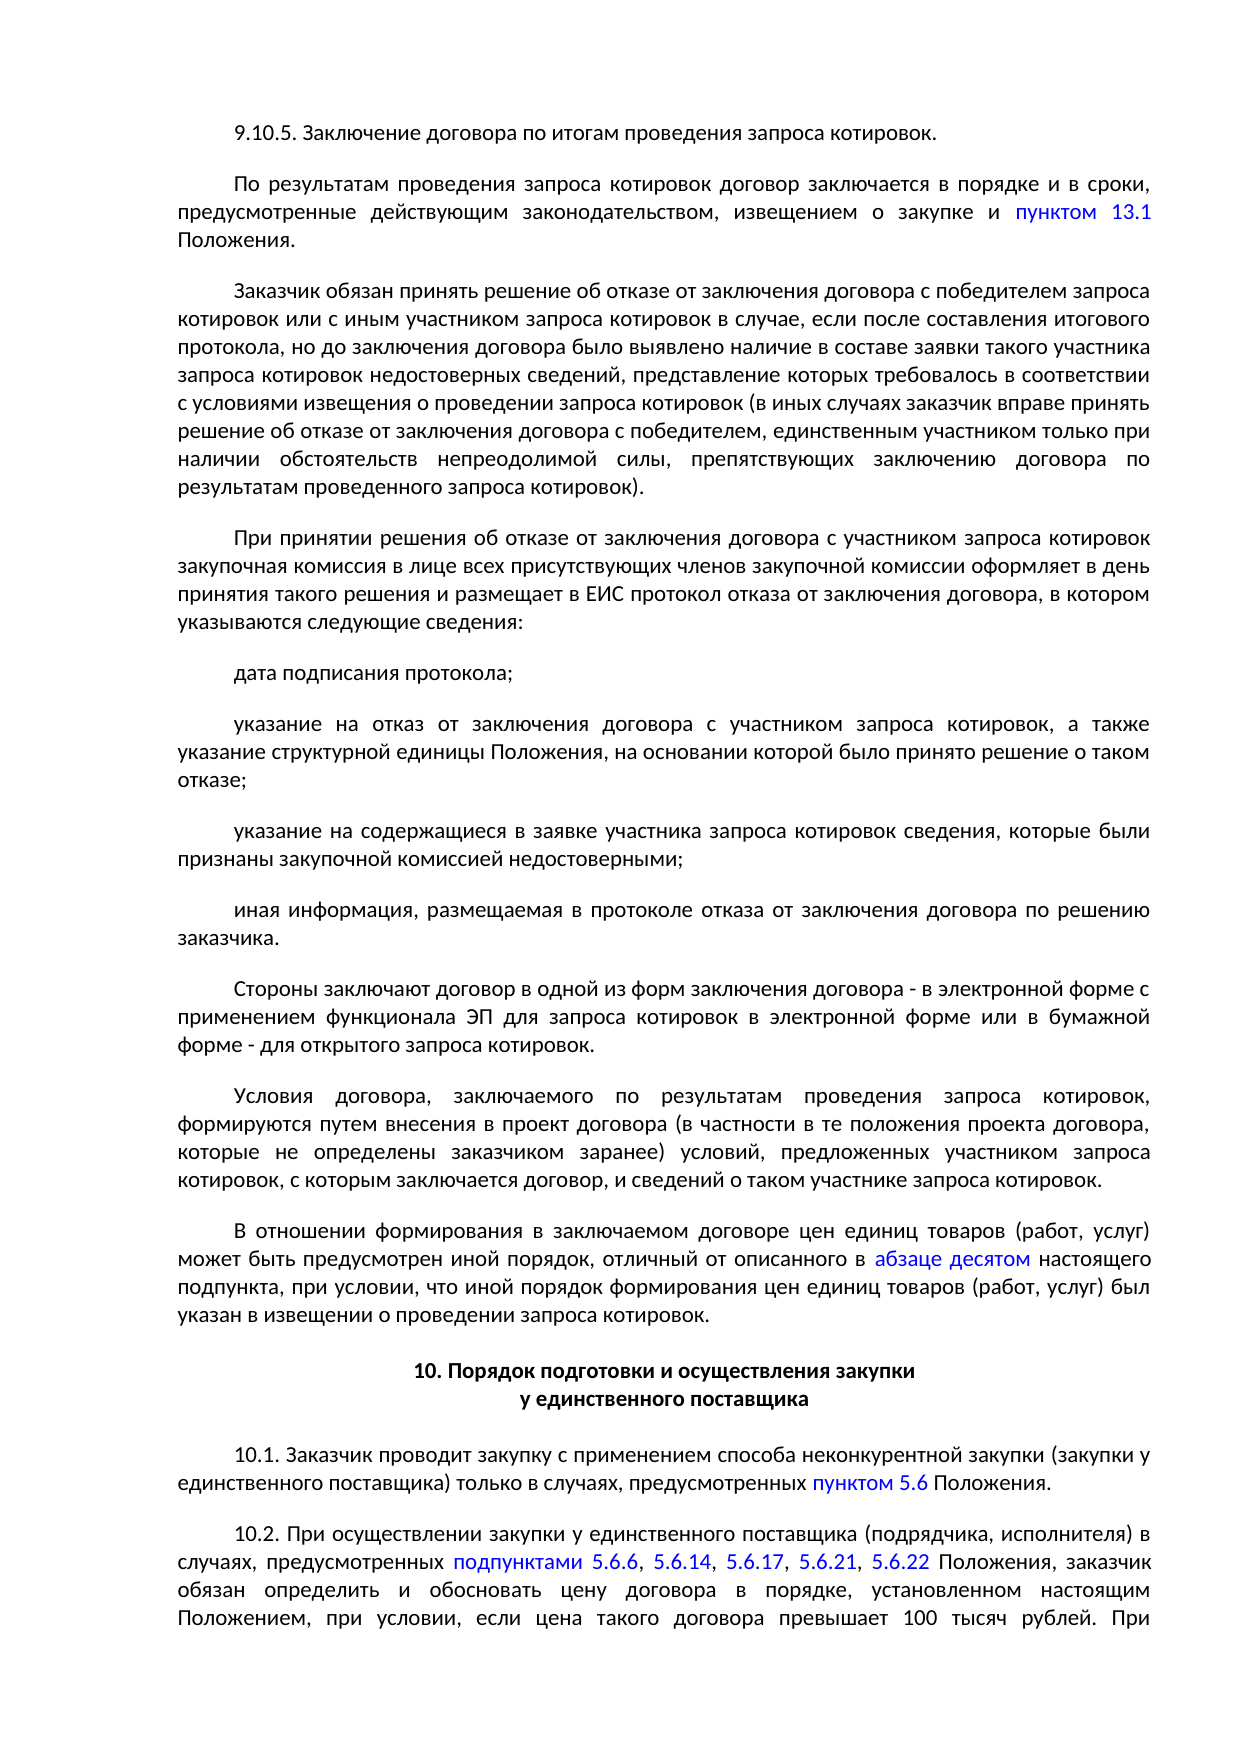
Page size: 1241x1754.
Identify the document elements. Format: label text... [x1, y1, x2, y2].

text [177, 1519, 1152, 1631]
text иная информация, размещаемая в протоколе отказа от заключения договора по решению заказчика. [177, 895, 1152, 951]
text Стороны заключают договор в одной из форм заключения договора - в электронной форме с применением функционала ЭП для запроса котировок в электронной форме или в бумажной форме - для открытого запроса котировок. [177, 974, 1152, 1058]
text указание на отказ от заключения договора с участником запроса котировок, а также указание структурной единицы Положения, на основании которой было принято решение о таком отказе; [177, 709, 1152, 793]
text 9.10.5. Заключение договора по итогам проведения запроса котировок. [177, 118, 1152, 146]
text указание на содержащиеся в заявке участника запроса котировок сведения, которые были признаны закупочной комиссией недостоверными; [177, 816, 1152, 872]
text При принятии решения об отказе от заключения договора с участником запроса котировок закупочная комиссия в лице всех присутствующих членов закупочной комиссии оформляет в день принятия такого решения и размещает в ЕИС протокол отказа от заключения договора, в котором указываются следующие сведения: [177, 523, 1152, 635]
text Условия договора, заключаемого по результатам проведения запроса котировок, формируются путем внесения в проект договора (в частности в те положения проекта договора, которые не определены заказчиком заранее) условий, предложенных участником запроса котировок, с которым заключается договор, и сведений о таком участнике запроса котировок. [177, 1081, 1152, 1193]
text Заказчик обязан принять решение об отказе от заключения договора с победителем запроса котировок или с иным участником запроса котировок в случае, если после составления итогового протокола, но до заключения договора было выявлено наличие в составе заявки такого участника запроса котировок недостоверных сведений, представление которых требовалось в соответствии с условиями извещения о проведении запроса котировок (в иных случаях заказчик вправе принять решение об отказе от заключения договора с победителем, единственным участником только при наличии обстоятельств непреодолимой силы, препятствующих заключению договора по результатам проведенного запроса котировок). [177, 276, 1152, 500]
title у единственного поставщика [177, 1384, 1152, 1412]
text По результатам проведения запроса котировок договор заключается в порядке и в сроки, предусмотренные действующим законодательством, извещением о закупке и пунктом 13.1 Положения. [177, 169, 1152, 253]
text дата подписания протокола; [177, 658, 1152, 686]
title 10. Порядок подготовки и осуществления закупки [177, 1356, 1152, 1384]
text 10.1. Заказчик проводит закупку с применением способа неконкурентной закупки (закупки у единственного поставщика) только в случаях, предусмотренных пунктом 5.6 Положения. [177, 1440, 1152, 1496]
text В отношении формирования в заключаемом договоре цен единиц товаров (работ, услуг) может быть предусмотрен иной порядок, отличный от описанного в абзаце десятом настоящего подпункта, при условии, что иной порядок формирования цен единиц товаров (работ, услуг) был указан в извещении о проведении запроса котировок. [177, 1216, 1152, 1328]
